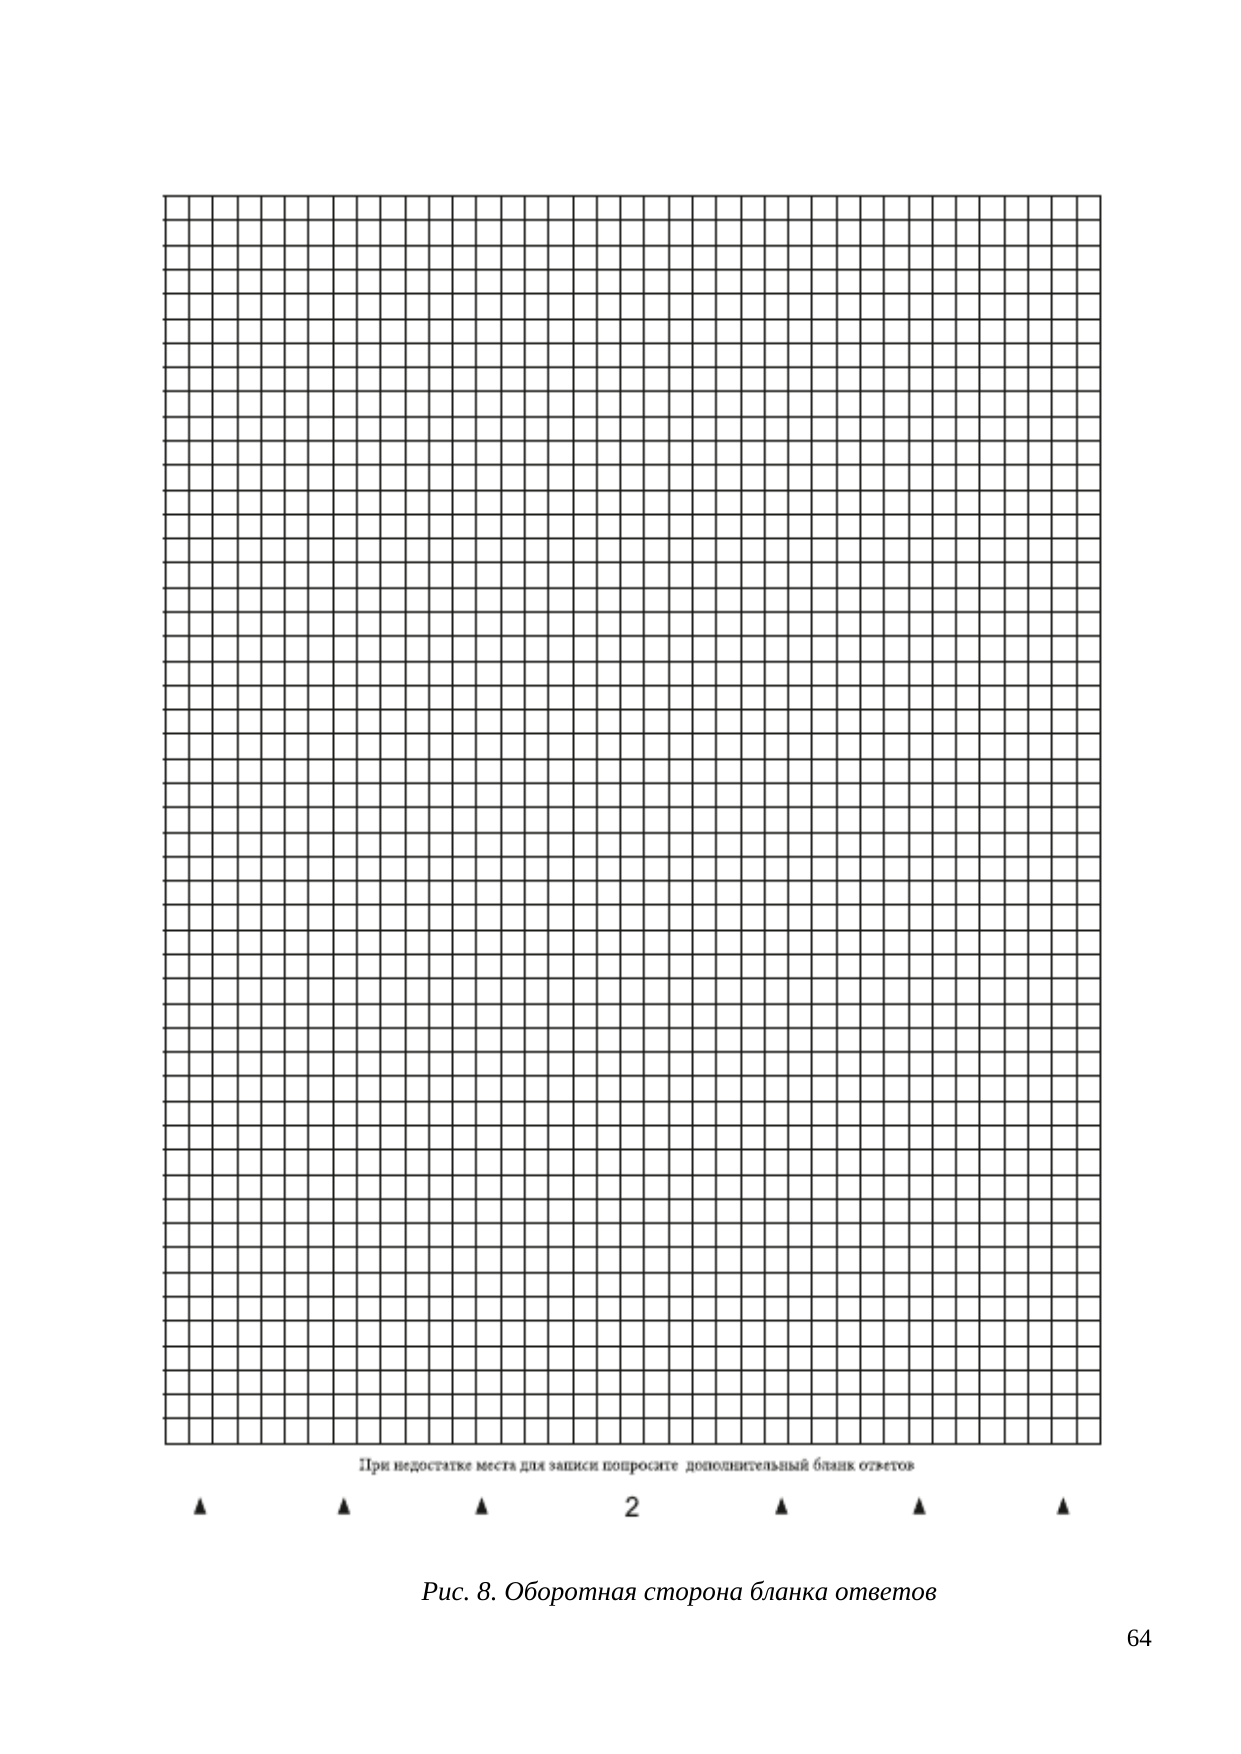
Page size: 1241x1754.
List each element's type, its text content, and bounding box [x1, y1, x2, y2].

text Рис. 8. Оборотная сторона бланка ответов [133, 1575, 1152, 1606]
